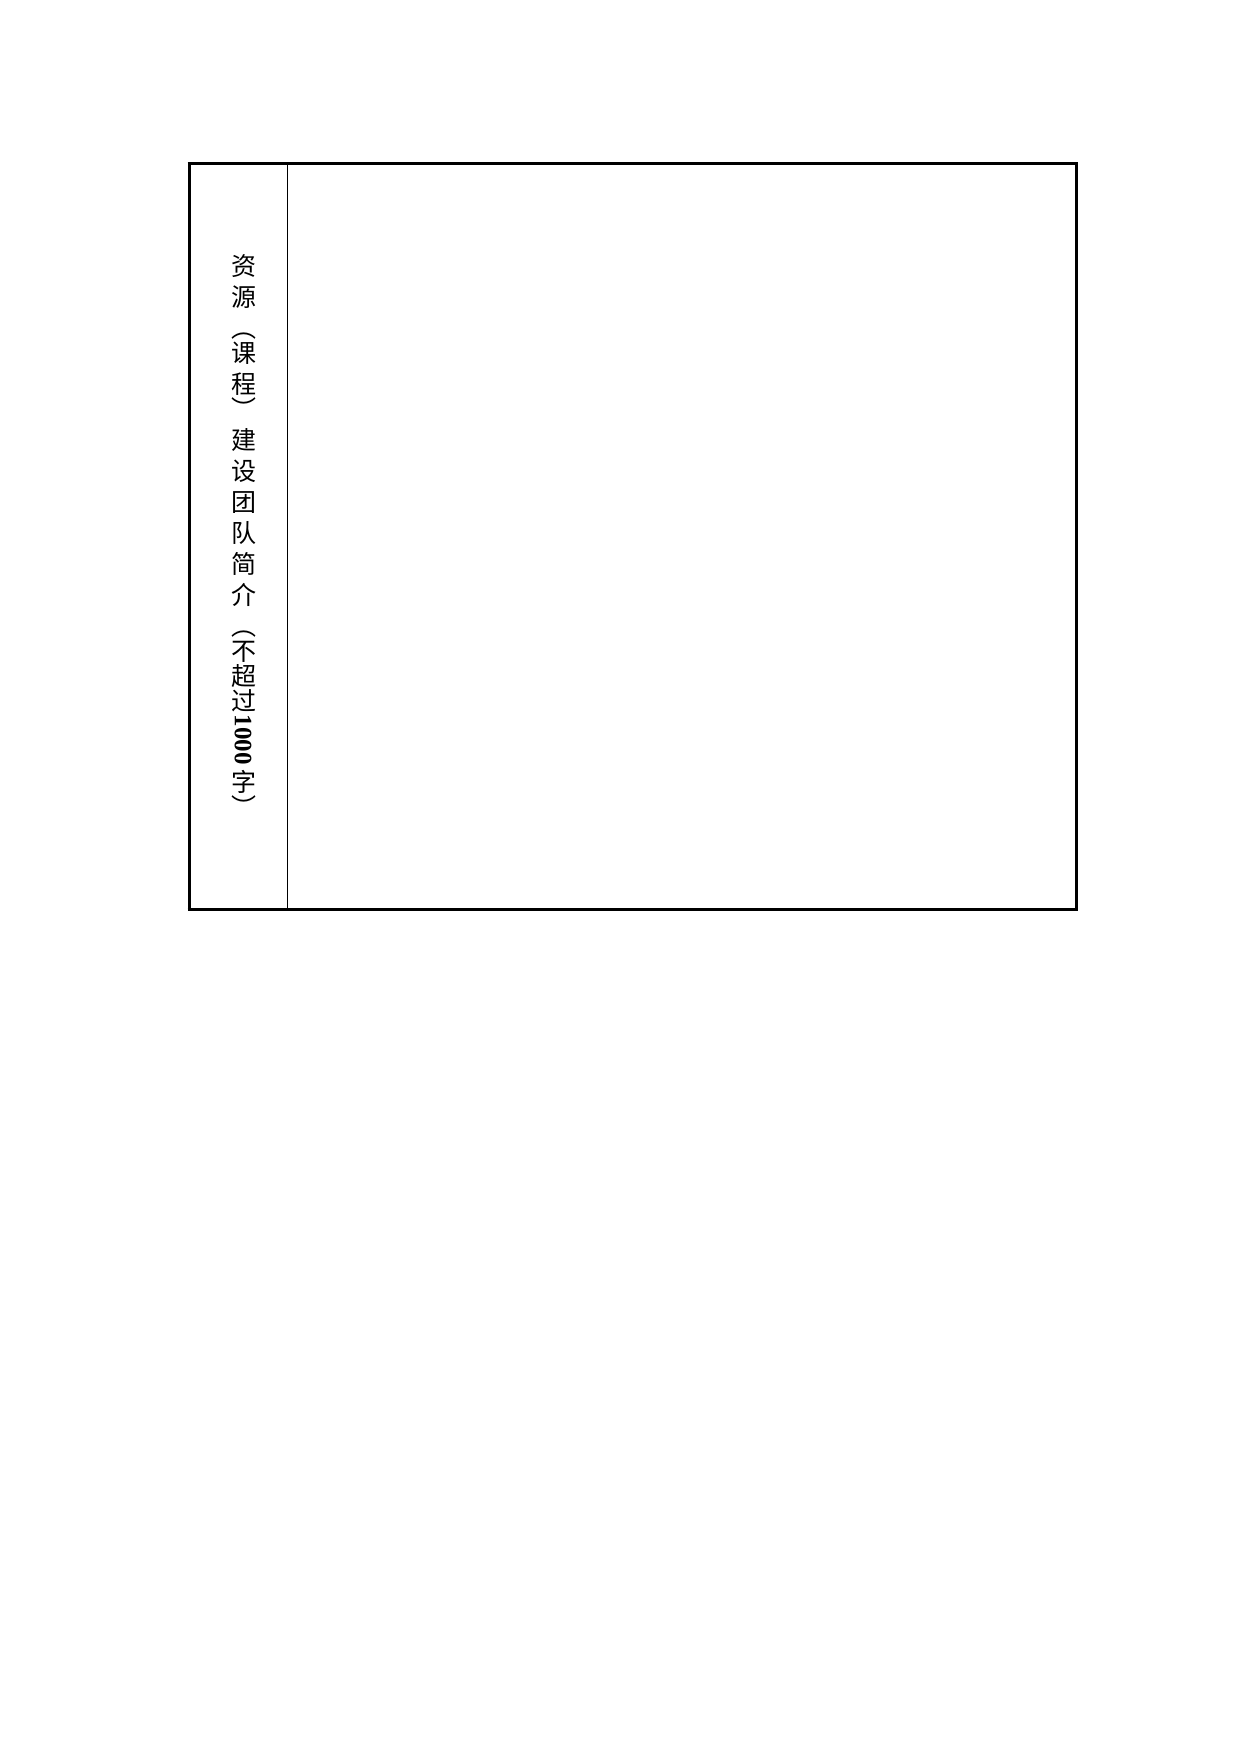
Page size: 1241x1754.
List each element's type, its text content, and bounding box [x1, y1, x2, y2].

table_cell [288, 165, 1075, 907]
table_cell 资 源 （课 程） 建 设 团 队 简 介 （不超过1000字） [191, 165, 287, 907]
